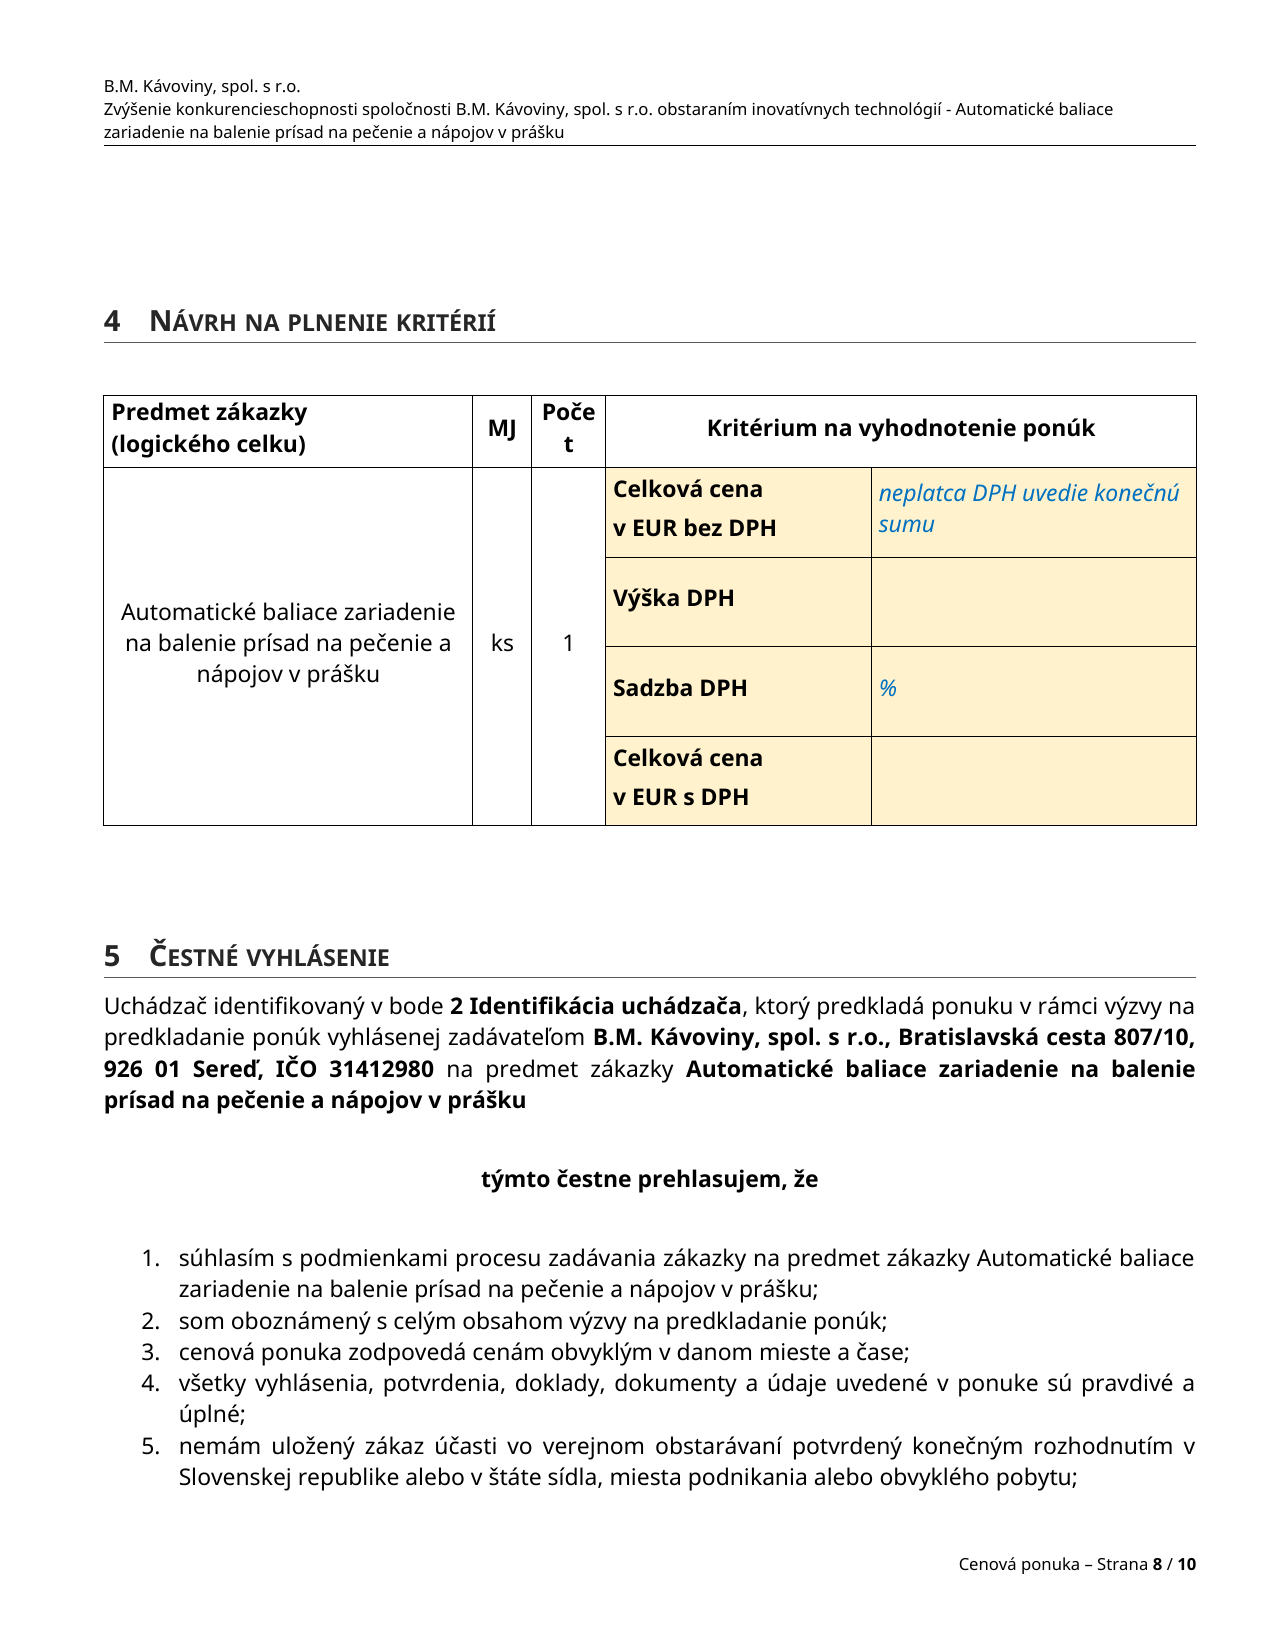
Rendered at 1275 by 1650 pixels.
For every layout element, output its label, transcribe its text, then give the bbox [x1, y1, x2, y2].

table_header Predmet zákazky (logického celku) [104, 396, 472, 467]
table_cell 1 [532, 468, 605, 825]
table_header Počet [532, 396, 605, 467]
list som oboznámený s celým obsahom výzvy na predkladanie ponúk; [141, 1305, 1196, 1336]
table_cell Celková cena v EUR s DPH [606, 737, 871, 825]
table_cell ks [473, 468, 531, 825]
table_cell Výška DPH [606, 558, 871, 646]
table_cell Celková cena v EUR bez DPH [606, 468, 871, 557]
table_cell [872, 558, 1196, 646]
table_header MJ [473, 396, 531, 467]
list nemám uložený zákaz účasti vo verejnom obstarávaní potvrdený konečným rozhodnutím v Slovenskej republike alebo v štáte sídla, miesta podnikania alebo obvyklého pobytu; [141, 1430, 1196, 1492]
list cenová ponuka zodpovedá cenám obvyklým v danom mieste a čase; [141, 1336, 1196, 1367]
table_header Kritérium na vyhodnotenie ponúk [606, 396, 1196, 467]
table_cell [872, 737, 1196, 825]
text týmto čestne prehlasujem, že [103, 1163, 1196, 1194]
subtitle Návrh na plnenie kritérií [103, 300, 1196, 343]
text Uchádzač identifikovaný v bode 2 Identifikácia uchádzača, ktorý predkladá ponuku v rámci výzvy na predkladanie ponúk vyhlásenej zadávateľom B.M. Kávoviny, spol. s r.o., Bratislavská cesta 807/10, 926 01 Sereď, IČO 31412980 na predmet zákazky Automatické baliace zariadenie na balenie prísad na pečenie a nápojov v prášku [103, 990, 1196, 1115]
list súhlasím s podmienkami procesu zadávania zákazky na predmet zákazky Automatické baliace zariadenie na balenie prísad na pečenie a nápojov v prášku; [141, 1242, 1196, 1305]
table_cell Sadzba DPH [606, 647, 871, 736]
table_cell neplatca DPH uvedie konečnú sumu [872, 468, 1196, 557]
table_cell % [872, 647, 1196, 736]
list všetky vyhlásenia, potvrdenia, doklady, dokumenty a údaje uvedené v ponuke sú pravdivé a úplné; [141, 1367, 1196, 1430]
table_cell Automatické baliace zariadenie na balenie prísad na pečenie a nápojov v prášku [104, 468, 472, 825]
subtitle Čestné vyhlásenie [103, 935, 1196, 978]
